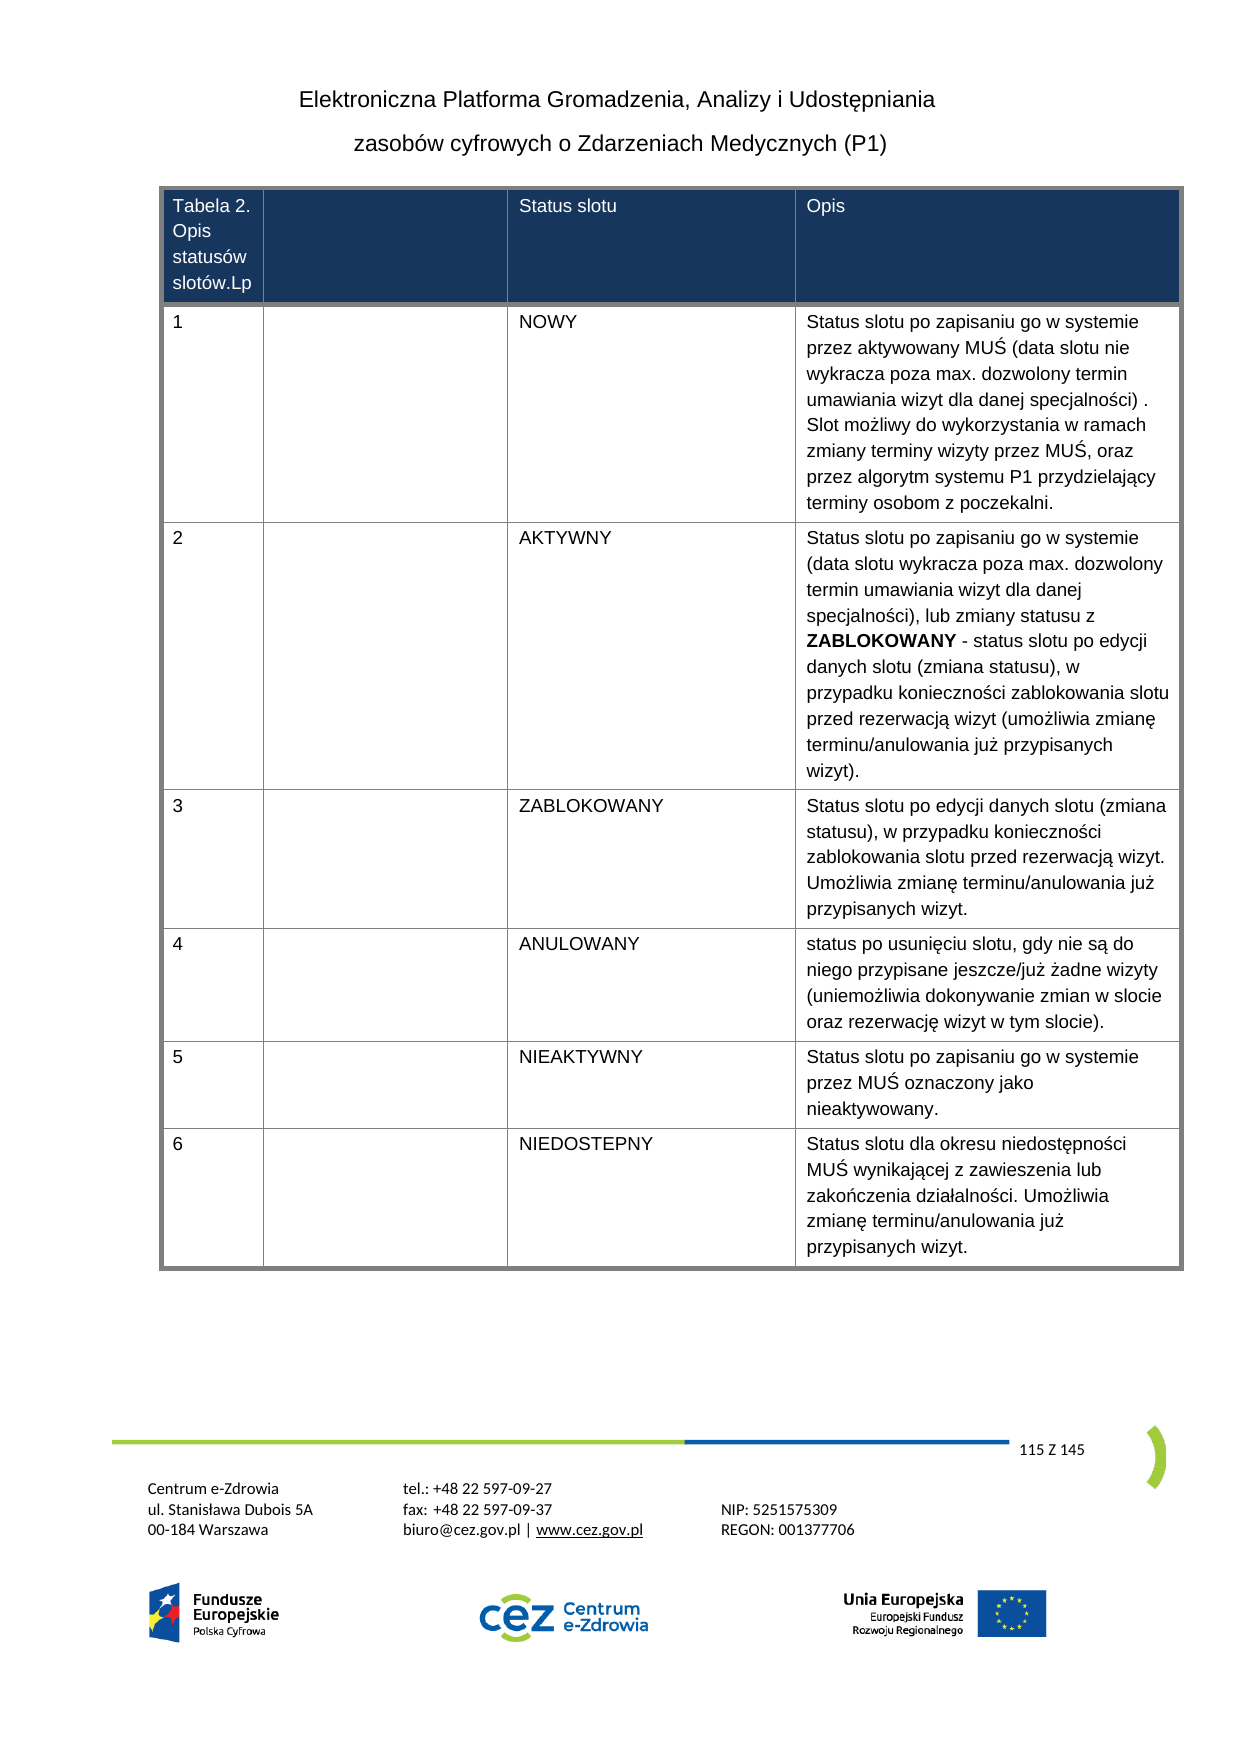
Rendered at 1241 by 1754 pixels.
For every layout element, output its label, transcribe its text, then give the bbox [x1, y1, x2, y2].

table_cell Status slotu dla okresu niedostępności MUŚ wynikającej z zawieszenia lub zakończenia działalności. Umożliwia zmianę terminu/anulowania już przypisanych wizyt. [796, 1129, 1179, 1266]
table_header Tabela 2. Opis statusów slotów.Lp [164, 190, 263, 302]
table_cell 5 [164, 1042, 263, 1127]
picture [835, 1588, 1055, 1638]
table_cell ZABLOKOWANY [508, 790, 795, 928]
table_cell NIEDOSTEPNY [508, 1129, 795, 1266]
table_cell Status slotu po zapisaniu go w systemie przez aktywowany MUŚ (data slotu nie wykracza poza max. dozwolony termin umawiania wizyt dla danej specjalności) . Slot możliwy do wykorzystania w ramach zmiany terminy wizyty przez MUŚ, oraz przez algorytm systemu P1 przydzielający terminy osobom z poczekalni. [796, 307, 1179, 522]
table_cell [264, 929, 507, 1041]
table_cell 3 [164, 790, 263, 928]
table_cell NIEAKTYWNY [508, 1042, 795, 1127]
table_cell 2 [164, 523, 263, 789]
table_cell AKTYWNY [508, 523, 795, 789]
table_cell status po usunięciu slotu, gdy nie są do niego przypisane jeszcze/już żadne wizyty (uniemożliwia dokonywanie zmian w slocie oraz rezerwację wizyt w tym slocie). [796, 929, 1179, 1041]
picture [477, 1594, 649, 1642]
table_cell 4 [164, 929, 263, 1041]
table_cell [264, 1129, 507, 1266]
table_cell [264, 307, 507, 522]
table_cell 1 [164, 307, 263, 522]
table_cell [264, 1042, 507, 1127]
table_header Opis [796, 190, 1179, 302]
table_cell [264, 523, 507, 789]
picture [1146, 1425, 1167, 1489]
picture [142, 1580, 285, 1645]
table_cell ANULOWANY [508, 929, 795, 1041]
table_cell Status slotu po zapisaniu go w systemie (data slotu wykracza poza max. dozwolony termin umawiania wizyt dla danej specjalności), lub zmiany statusu z ZABLOKOWANY - status slotu po edycji danych slotu (zmiana statusu), w przypadku konieczności zablokowania slotu przed rezerwacją wizyt (umożliwia zmianę terminu/anulowania już przypisanych wizyt). [796, 523, 1179, 789]
table_cell [264, 790, 507, 928]
table_header [264, 190, 507, 302]
table_cell NOWY [508, 307, 795, 522]
table_cell Status slotu po zapisaniu go w systemie przez MUŚ oznaczony jako nieaktywowany. [796, 1042, 1179, 1127]
table_header Status slotu [508, 190, 795, 302]
table_cell Status slotu po edycji danych slotu (zmiana statusu), w przypadku konieczności zablokowania slotu przed rezerwacją wizyt. Umożliwia zmianę terminu/anulowania już przypisanych wizyt. [796, 790, 1179, 928]
table_cell 6 [164, 1129, 263, 1266]
